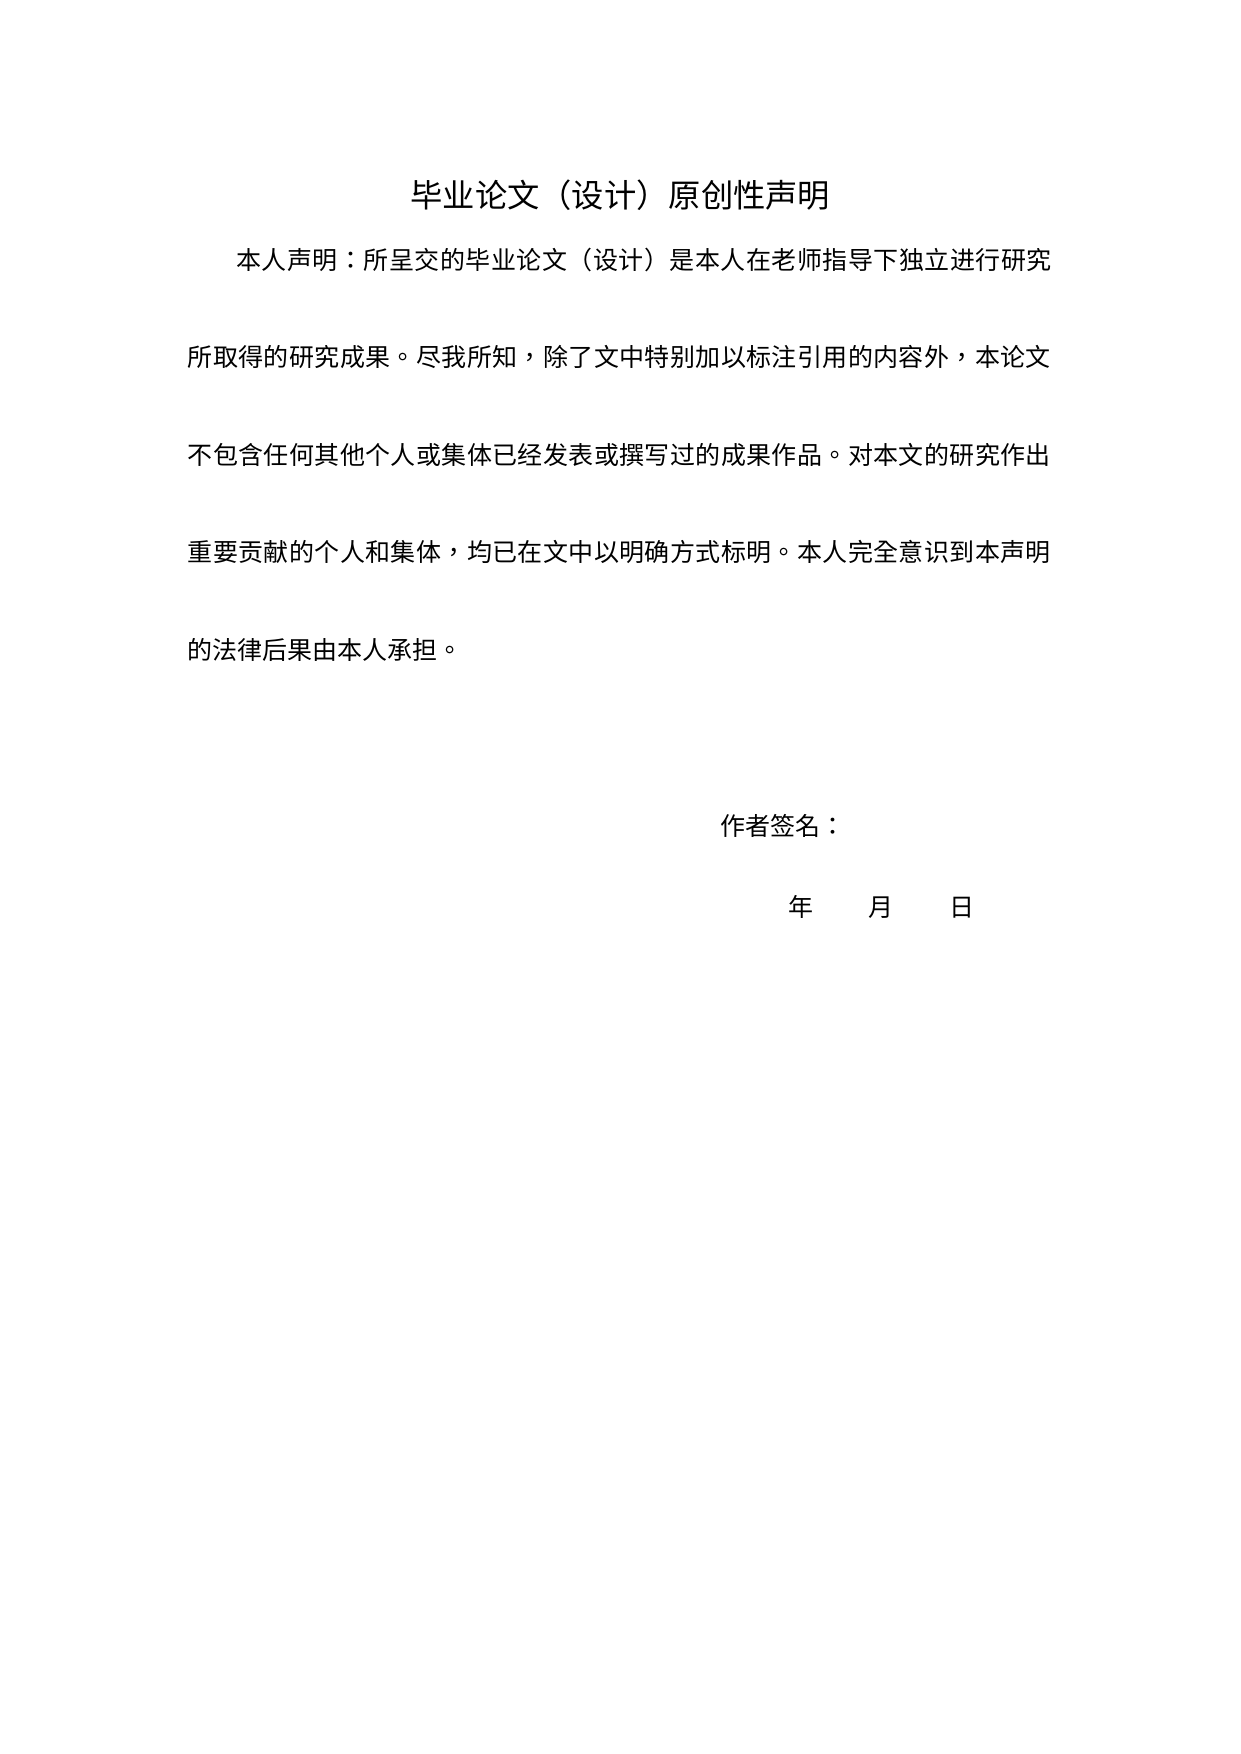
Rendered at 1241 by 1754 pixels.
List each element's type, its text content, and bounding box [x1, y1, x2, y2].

text 毕业论文（设计）原创性声明 [187, 162, 1053, 227]
text 作者签名： [187, 793, 1053, 858]
text 年 月 日 [187, 875, 1053, 940]
text 本人声明：所呈交的毕业论文（设计）是本人在老师指导下独立进行研究所取得的研究成果。尽我所知，除了文中特别加以标注引用的内容外，本论文不包含任何其他个人或集体已经发表或撰写过的成果作品。对本文的研究作出重要贡献的个人和集体，均已在文中以明确方式标明。本人完全意识到本声明的法律后果由本人承担。 [187, 227, 1053, 682]
